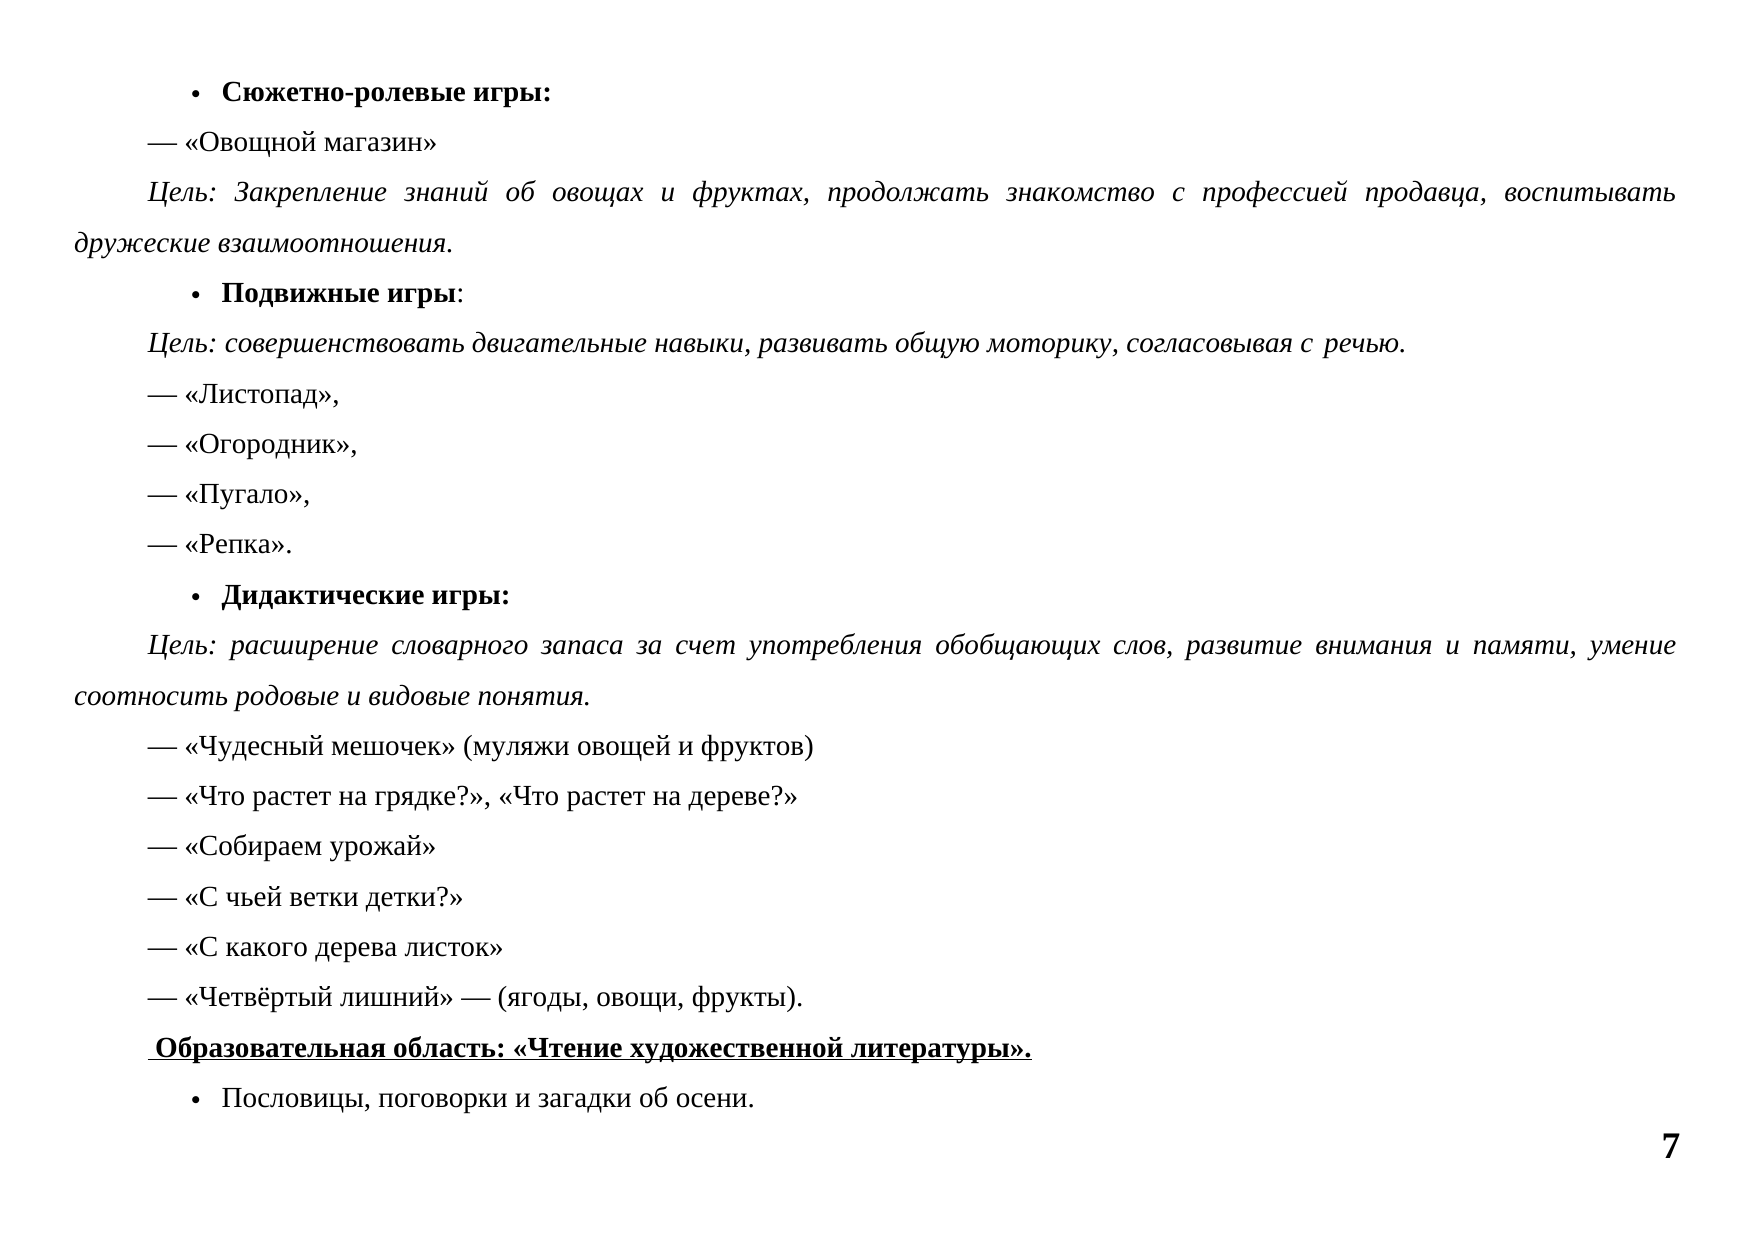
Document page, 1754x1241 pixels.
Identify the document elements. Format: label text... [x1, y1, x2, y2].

list Подвижные игры: [74, 275, 1680, 309]
text — «Листопад», [74, 376, 1680, 409]
list Дидактические игры: [74, 577, 1680, 611]
list Сюжетно-ролевые игры: [74, 74, 1680, 107]
list Пословицы, поговорки и загадки об осени. [74, 1080, 1680, 1114]
text — «Репка». [74, 527, 1680, 560]
text — «Овощной магазин» [74, 124, 1680, 158]
text Образовательная область: «Чтение художественной литературы». [74, 1030, 1680, 1063]
text — «Огородник», [74, 426, 1680, 459]
text — «С чьей ветки детки?» [74, 879, 1680, 912]
text Цель: Закрепление знаний об овощах и фруктах, продолжать знакомство с профессией продавца, воспитывать дружеские взаимоотношения. [74, 174, 1680, 258]
text — «С какого дерева листок» [74, 929, 1680, 963]
text Цель: расширение словарного запаса за счет употребления обобщающих слов, развитие внимания и памяти, умение соотносить родовые и видовые понятия. [74, 627, 1680, 711]
text Цель: совершенствовать двигательные навыки, развивать общую моторику, согласовывая с речью. [74, 325, 1680, 359]
text — «Что растет на грядке?», «Что растет на дереве?» [74, 778, 1680, 812]
text — «Собираем урожай» [74, 828, 1680, 862]
text — «Пугало», [74, 476, 1680, 510]
text — «Четвёртый лишний» — (ягоды, овощи, фрукты). [74, 979, 1680, 1013]
text — «Чудесный мешочек» (муляжи овощей и фруктов) [74, 728, 1680, 761]
